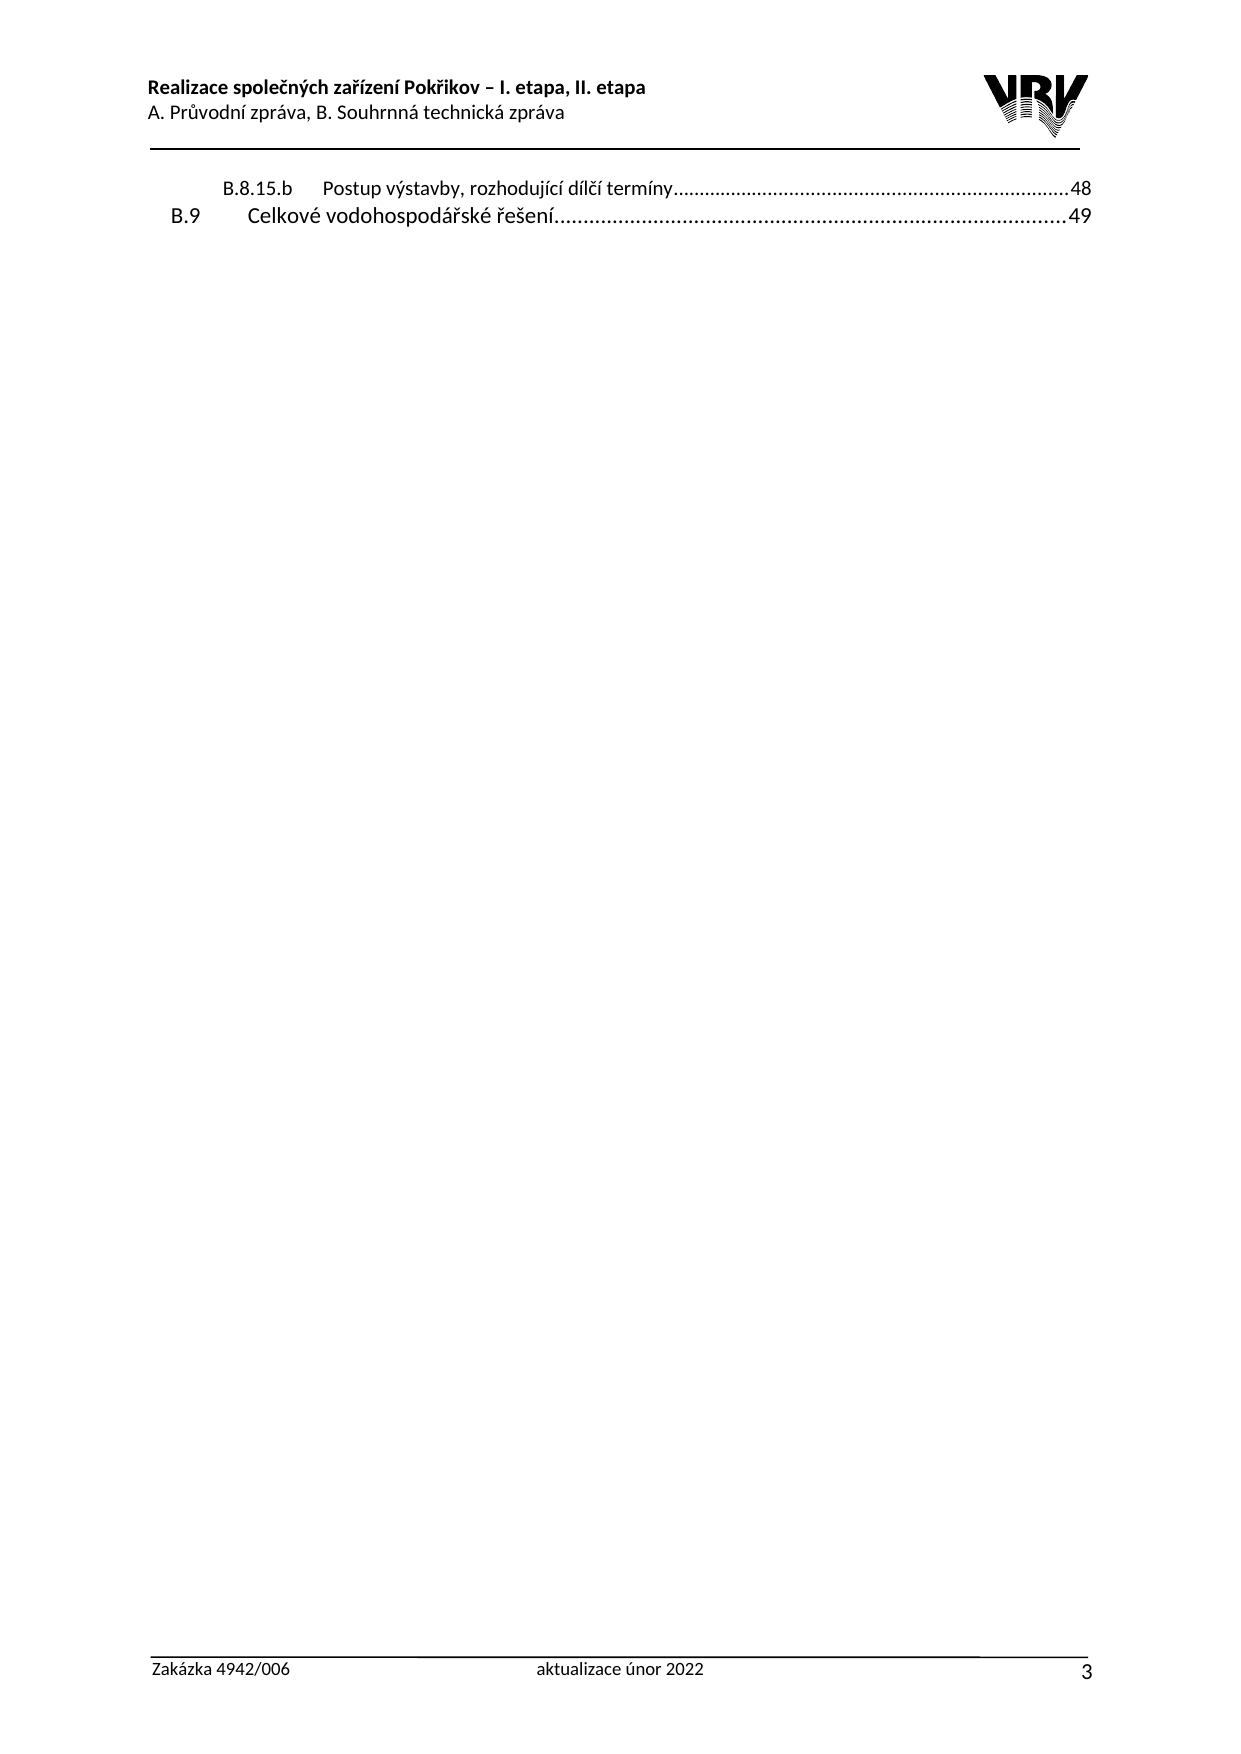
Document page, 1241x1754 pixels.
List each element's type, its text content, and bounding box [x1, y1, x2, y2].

picture [983, 75, 1089, 138]
text B.8.15.b Postup výstavby, rozhodující dílčí termíny 48 [223, 176, 1092, 201]
text B.9 Celkové vodohospodářské řešení 49 [171, 201, 1092, 229]
